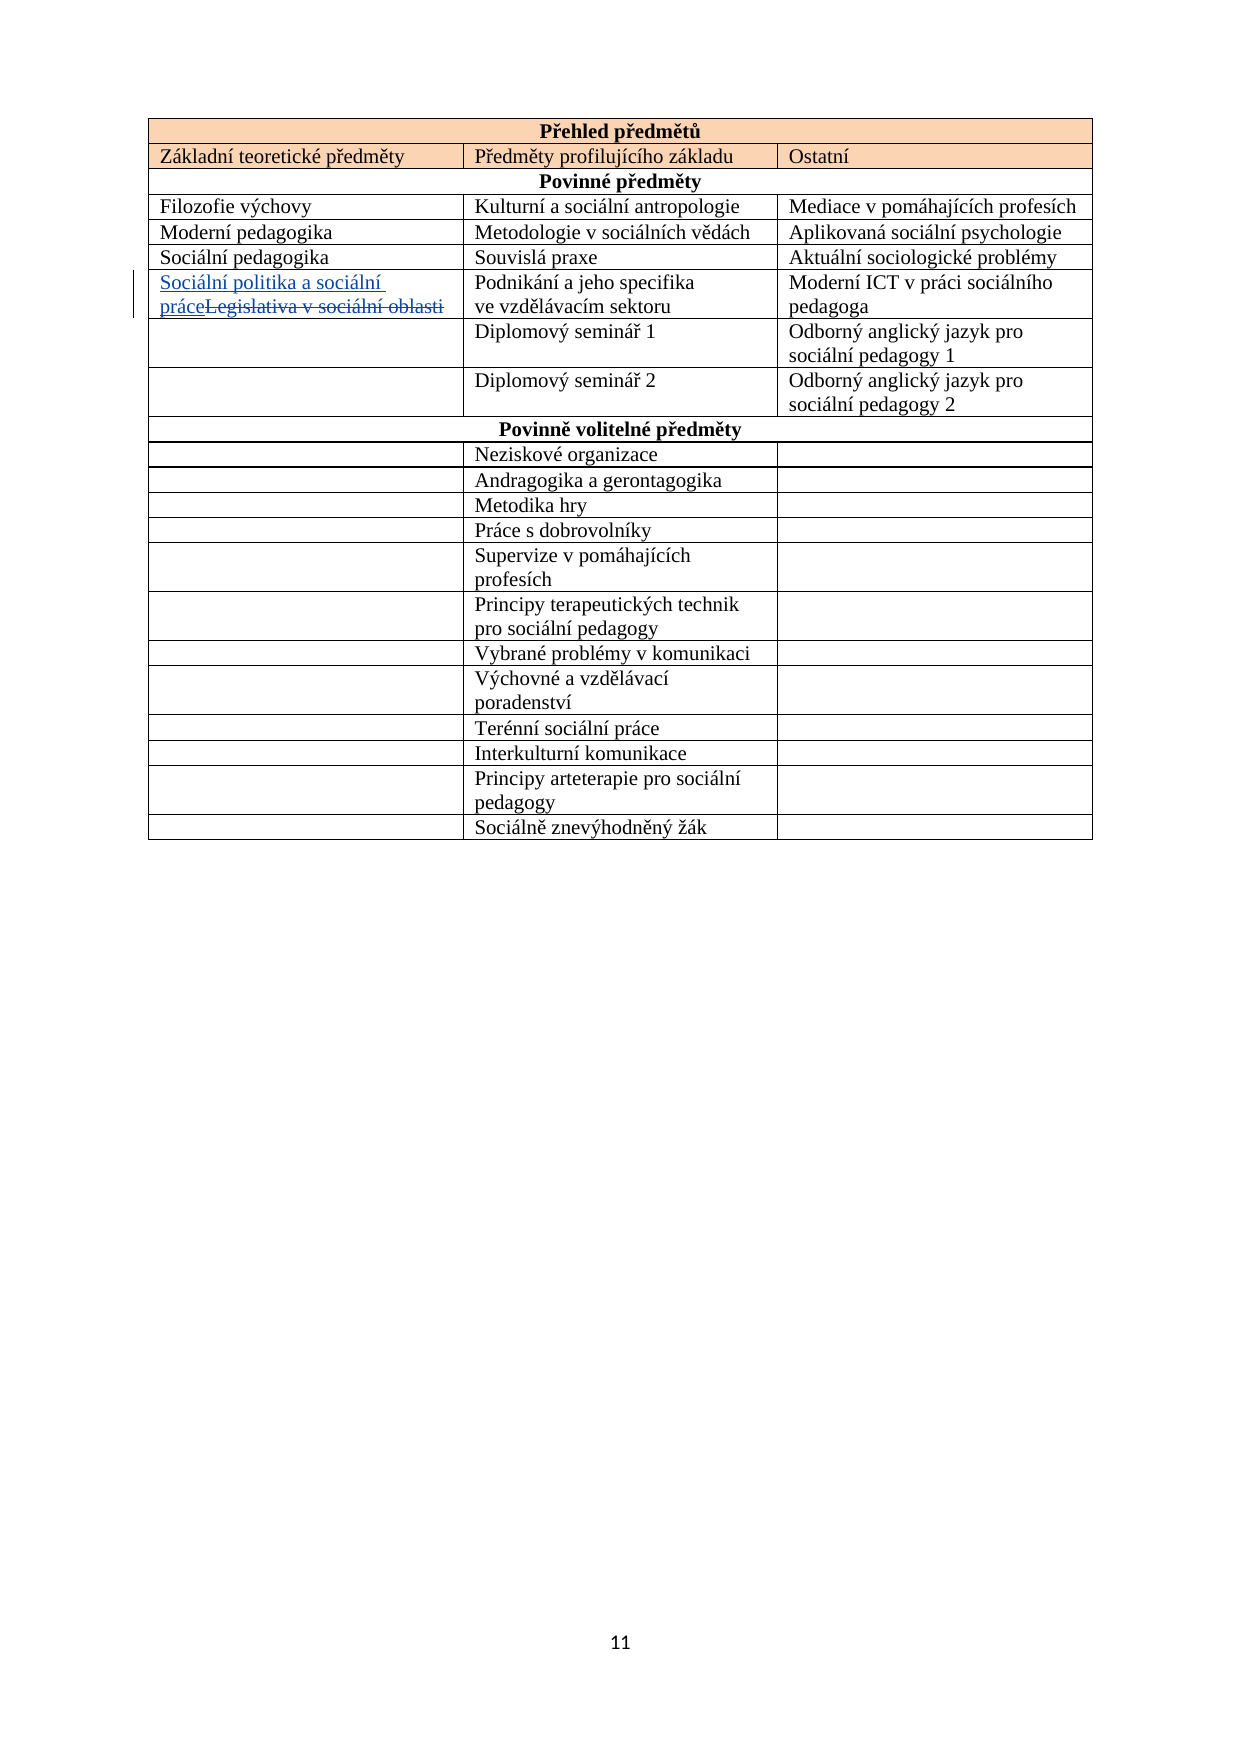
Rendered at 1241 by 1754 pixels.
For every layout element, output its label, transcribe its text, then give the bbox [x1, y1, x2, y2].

table_cell Povinné předměty [149, 169, 1092, 193]
table_cell Principy terapeutických technik pro sociální pedagogy [464, 592, 777, 640]
table_cell Aplikovaná sociální psychologie [778, 220, 1092, 244]
table_cell Odborný anglický jazyk pro sociální pedagogy 2 [778, 368, 1092, 416]
table_cell Sociálně znevýhodněný žák [464, 815, 777, 839]
table_cell [778, 493, 1092, 517]
table_cell Odborný anglický jazyk pro sociální pedagogy 1 [778, 319, 1092, 367]
table_cell [778, 741, 1092, 764]
table_cell Aktuální sociologické problémy [778, 245, 1092, 269]
table_cell [149, 641, 463, 665]
table_cell [149, 666, 463, 714]
table_cell Souvislá praxe [464, 245, 777, 269]
table_cell Vybrané problémy v komunikaci [464, 641, 777, 665]
table_cell Metodologie v sociálních vědách [464, 220, 777, 244]
table_cell [149, 270, 463, 318]
table_cell [149, 468, 463, 492]
table_cell Metodika hry [464, 493, 777, 517]
table_cell Ostatní [778, 144, 1092, 168]
table_cell [149, 766, 463, 814]
table_cell [778, 666, 1092, 714]
table_cell [778, 518, 1092, 542]
table_cell Principy arteterapie pro sociální pedagogy [464, 766, 777, 814]
table_cell Předměty profilujícího základu [464, 144, 777, 168]
table_cell [149, 592, 463, 640]
table_cell [778, 715, 1092, 739]
table_cell [149, 443, 463, 466]
table_cell Supervize v pomáhajících profesích [464, 543, 777, 591]
table_cell [149, 815, 463, 839]
table_cell [149, 741, 463, 764]
table_cell Podnikání a jeho specifika ve vzdělávacím sektoru [464, 270, 777, 318]
table_cell [149, 543, 463, 591]
table_cell Mediace v pomáhajících profesích [778, 195, 1092, 218]
table_cell Filozofie výchovy [149, 195, 463, 218]
table_cell Povinně volitelné předměty [149, 417, 1092, 441]
table_cell Diplomový seminář 1 [464, 319, 777, 367]
table_cell Neziskové organizace [464, 443, 777, 466]
table_cell Moderní pedagogika [149, 220, 463, 244]
table_cell Sociální pedagogika [149, 245, 463, 269]
table_cell Interkulturní komunikace [464, 741, 777, 764]
table_header Přehled předmětů [149, 119, 1092, 143]
table_cell [778, 543, 1092, 591]
table_cell Kulturní a sociální antropologie [464, 195, 777, 218]
table_cell [149, 518, 463, 542]
table_cell [778, 592, 1092, 640]
table_cell Andragogika a gerontagogika [464, 468, 777, 492]
table_cell [149, 319, 463, 367]
table_cell Moderní ICT v práci sociálního pedagoga [778, 270, 1092, 318]
table_cell Základní teoretické předměty [149, 144, 463, 168]
table_cell [149, 493, 463, 517]
table_cell Práce s dobrovolníky [464, 518, 777, 542]
table_cell [778, 815, 1092, 839]
table_cell [778, 468, 1092, 492]
table_cell Diplomový seminář 2 [464, 368, 777, 416]
table_cell [149, 715, 463, 739]
table_cell [778, 443, 1092, 466]
table_cell [778, 641, 1092, 665]
table_cell [778, 766, 1092, 814]
table_cell Výchovné a vzdělávací poradenství [464, 666, 777, 714]
table_cell Terénní sociální práce [464, 715, 777, 739]
table_cell [149, 368, 463, 416]
